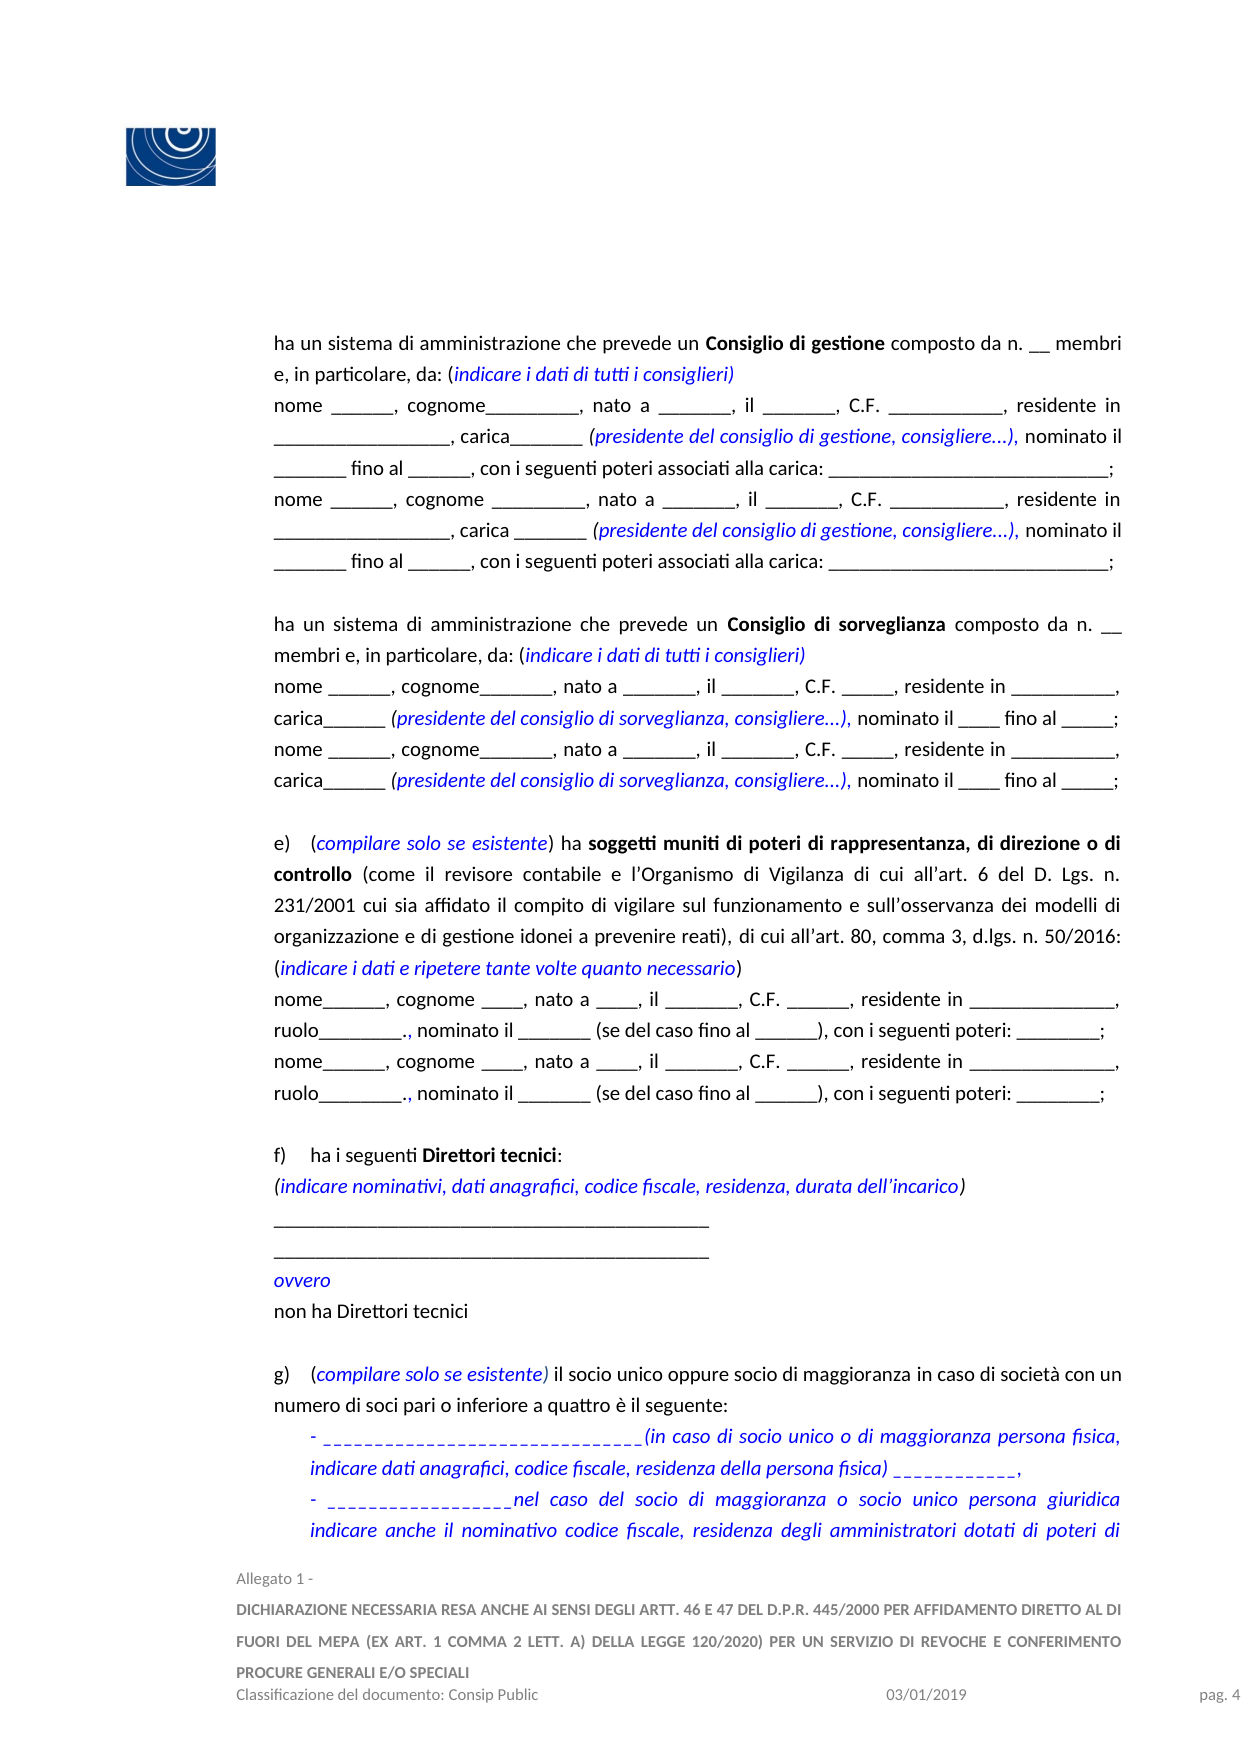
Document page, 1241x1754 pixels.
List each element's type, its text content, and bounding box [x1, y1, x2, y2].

text g) (compilare solo se esistente) il socio unico oppure socio di maggioranza in caso di società con un numero di soci pari o inferiore a quattro è il seguente: [274, 1356, 1122, 1419]
list - _______________________________(in caso di socio unico o di maggioranza persona fisica, indicare dati anagrafici, codice fiscale, residenza della persona fisica) ____________, [310, 1419, 1122, 1481]
text ha un sistema di amministrazione che prevede un Consiglio di gestione composto da n. __ membri e, in particolare, da: (indicare i dati di tutti i consiglieri) [274, 325, 1122, 387]
text ha un sistema di amministrazione che prevede un Consiglio di sorveglianza composto da n. __ membri e, in particolare, da: (indicare i dati di tutti i consiglieri) [274, 606, 1122, 669]
text nome ______, cognome _________, nato a _______, il _______, C.F. ___________, residente in _________________, carica _______ (presidente del consiglio di gestione, consigliere...), nominato il _______ fino al ______, con i seguenti poteri associati alla carica: ___________________________; [274, 481, 1122, 575]
text e) (compilare solo se esistente) ha soggetti muniti di poteri di rappresentanza, di direzione o di controllo (come il revisore contabile e l’Organismo di Vigilanza di cui all’art. 6 del D. Lgs. n. 231/2001 cui sia affidato il compito di vigilare sul funzionamento e sull’osservanza dei modelli di organizzazione e di gestione idonei a prevenire reati), di cui all’art. 80, comma 3, d.lgs. n. 50/2016: (indicare i dati e ripetere tante volte quanto necessario) [274, 825, 1122, 981]
list __________________________________________ [274, 1231, 1122, 1262]
picture [0, 0, 216, 185]
list (indicare nominativi, dati anagrafici, codice fiscale, residenza, durata dell’incarico) [274, 1169, 1122, 1200]
list nome ______, cognome_________, nato a _______, il _______, C.F. ___________, residente in _________________, carica_______ (presidente del consiglio di gestione, consigliere...), nominato il _______ fino al ______, con i seguenti poteri associati alla carica: ___________________________; [274, 387, 1122, 481]
list nome ______, cognome_______, nato a _______, il _______, C.F. _____, residente in __________, carica______ (presidente del consiglio di sorveglianza, consigliere...), nominato il ____ fino al _____; [274, 731, 1122, 794]
list nome ______, cognome_______, nato a _______, il _______, C.F. _____, residente in __________, carica______ (presidente del consiglio di sorveglianza, consigliere...), nominato il ____ fino al _____; [274, 669, 1122, 731]
list non ha Direttori tecnici [274, 1294, 1122, 1325]
text nome______, cognome ____, nato a ____, il _______, C.F. ______, residente in ______________, ruolo________., nominato il _______ (se del caso fino al ______), con i seguenti poteri: ________; [274, 981, 1122, 1044]
text nome______, cognome ____, nato a ____, il _______, C.F. ______, residente in ______________, ruolo________., nominato il _______ (se del caso fino al ______), con i seguenti poteri: ________; [274, 1044, 1122, 1106]
list f) ha i seguenti Direttori tecnici: [236, 1137, 1122, 1169]
list __________________________________________ [274, 1200, 1122, 1231]
list ovvero [274, 1262, 1122, 1294]
